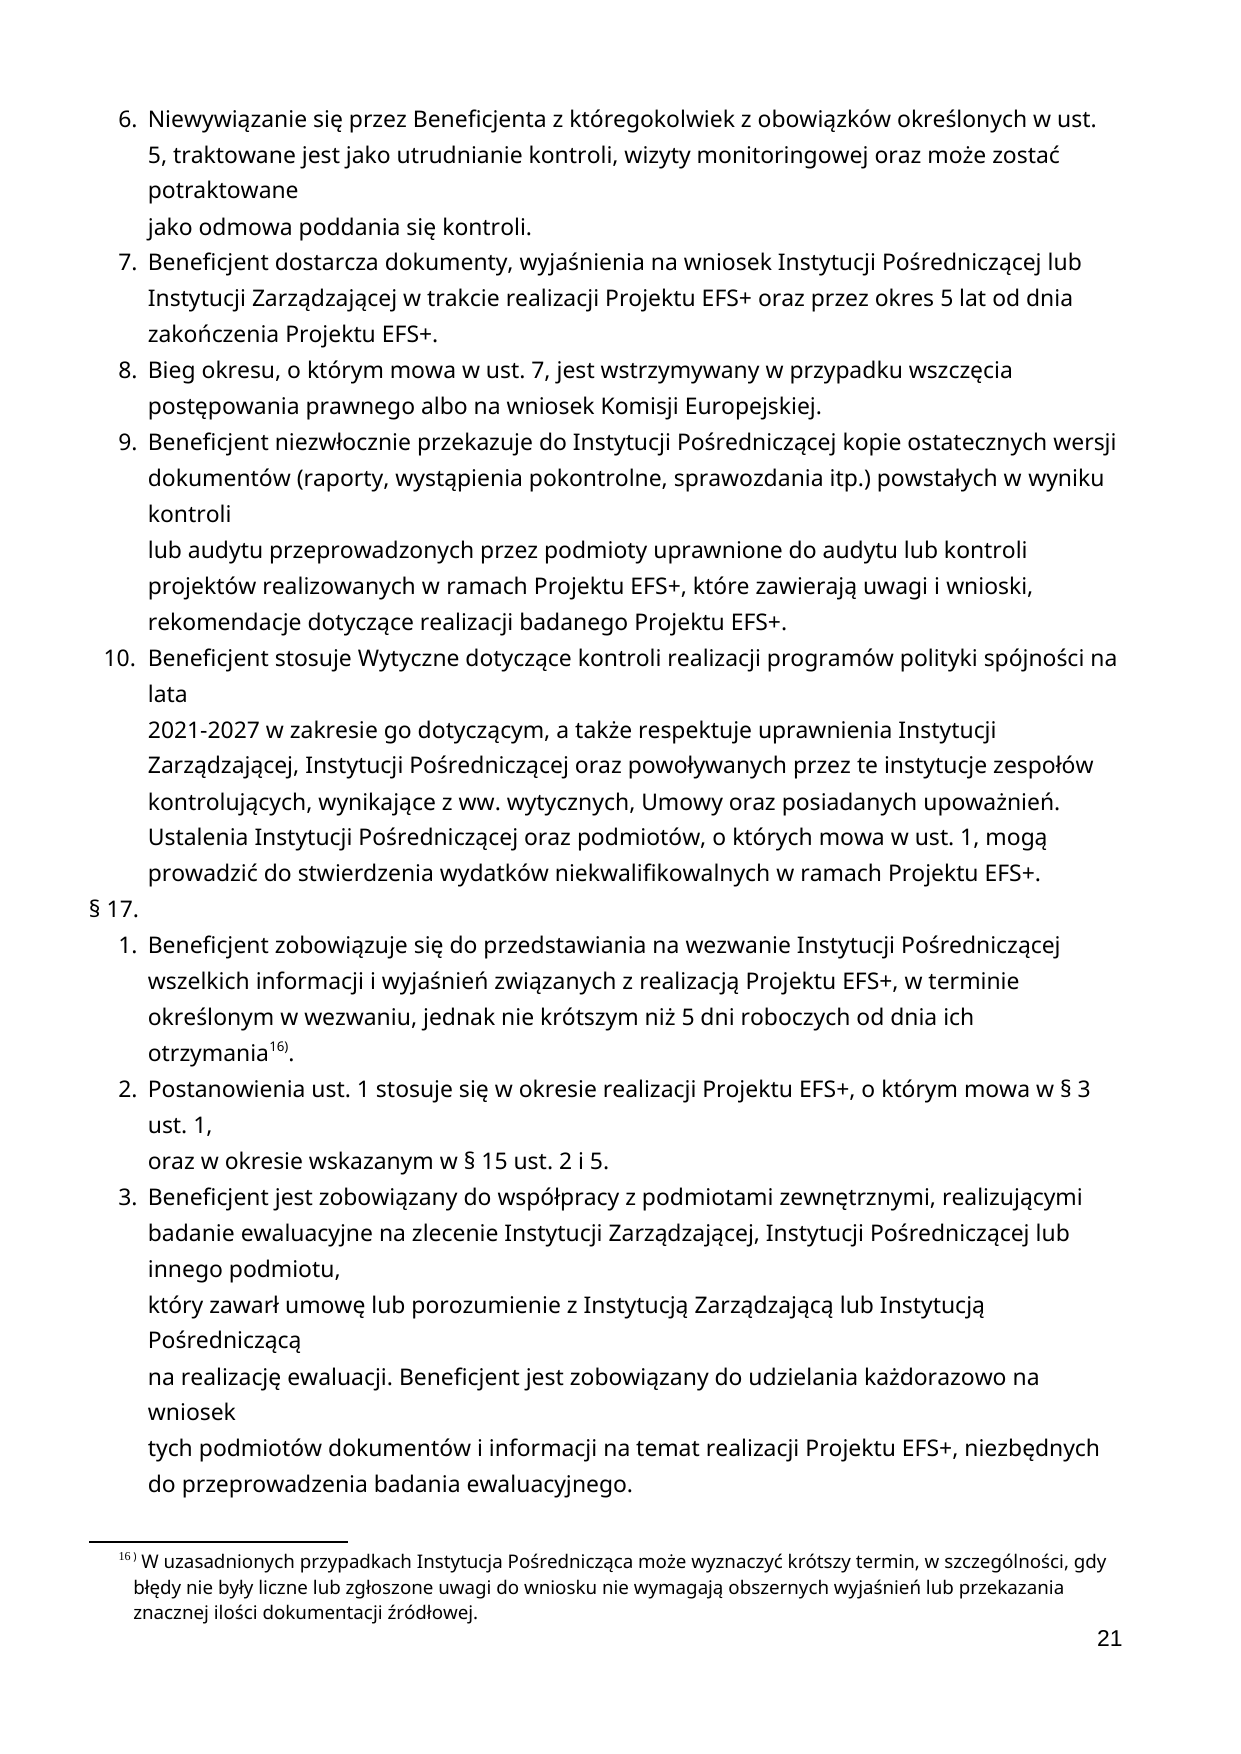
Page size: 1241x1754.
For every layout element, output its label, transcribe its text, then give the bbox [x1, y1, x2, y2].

list Postanowienia ust. 1 stosuje się w okresie realizacji Projektu EFS+, o którym mowa w § 3 ust. 1, oraz w okresie wskazanym w § 15 ust. 2 i 5. [118, 1073, 1122, 1176]
list Beneficjent stosuje Wytyczne dotyczące kontroli realizacji programów polityki spójności na lata 2021-2027 w zakresie go dotyczącym, a także respektuje uprawnienia Instytucji Zarządzającej, Instytucji Pośredniczącej oraz powoływanych przez te instytucje zespołów kontrolujących, wynikające z ww. wytycznych, Umowy oraz posiadanych upoważnień. Ustalenia Instytucji Pośredniczącej oraz podmiotów, o których mowa w ust. 1, mogą prowadzić do stwierdzenia wydatków niekwalifikowalnych w ramach Projektu EFS+. [103, 642, 1122, 888]
list Bieg okresu, o którym mowa w ust. 7, jest wstrzymywany w przypadku wszczęcia postępowania prawnego albo na wniosek Komisji Europejskiej. [118, 354, 1122, 421]
subtitle § 17. [89, 893, 1122, 924]
list Beneficjent jest zobowiązany do współpracy z podmiotami zewnętrznymi, realizującymi badanie ewaluacyjne na zlecenie Instytucji Zarządzającej, Instytucji Pośredniczącej lub innego podmiotu, który zawarł umowę lub porozumienie z Instytucją Zarządzającą lub Instytucją Pośredniczącą na realizację ewaluacji. Beneficjent jest zobowiązany do udzielania każdorazowo na wniosek tych podmiotów dokumentów i informacji na temat realizacji Projektu EFS+, niezbędnych do przeprowadzenia badania ewaluacyjnego. [118, 1181, 1122, 1499]
list Beneficjent dostarcza dokumenty, wyjaśnienia na wniosek Instytucji Pośredniczącej lub Instytucji Zarządzającej w trakcie realizacji Projektu EFS+ oraz przez okres 5 lat od dnia zakończenia Projektu EFS+. [118, 246, 1122, 349]
list Beneficjent niezwłocznie przekazuje do Instytucji Pośredniczącej kopie ostatecznych wersji dokumentów (raporty, wystąpienia pokontrolne, sprawozdania itp.) powstałych w wyniku kontroli lub audytu przeprowadzonych przez podmioty uprawnione do audytu lub kontroli projektów realizowanych w ramach Projektu EFS+, które zawierają uwagi i wnioski, rekomendacje dotyczące realizacji badanego Projektu EFS+. [118, 426, 1122, 637]
list Beneficjent zobowiązuje się do przedstawiania na wezwanie Instytucji Pośredniczącej wszelkich informacji i wyjaśnień związanych z realizacją Projektu EFS+, w terminie określonym w wezwaniu, jednak nie krótszym niż 5 dni roboczych od dnia ich otrzymania). [118, 929, 1122, 1068]
list Niewywiązanie się przez Beneficjenta z któregokolwiek z obowiązków określonych w ust. 5, traktowane jest jako utrudnianie kontroli, wizyty monitoringowej oraz może zostać potraktowane jako odmowa poddania się kontroli. [118, 103, 1122, 242]
